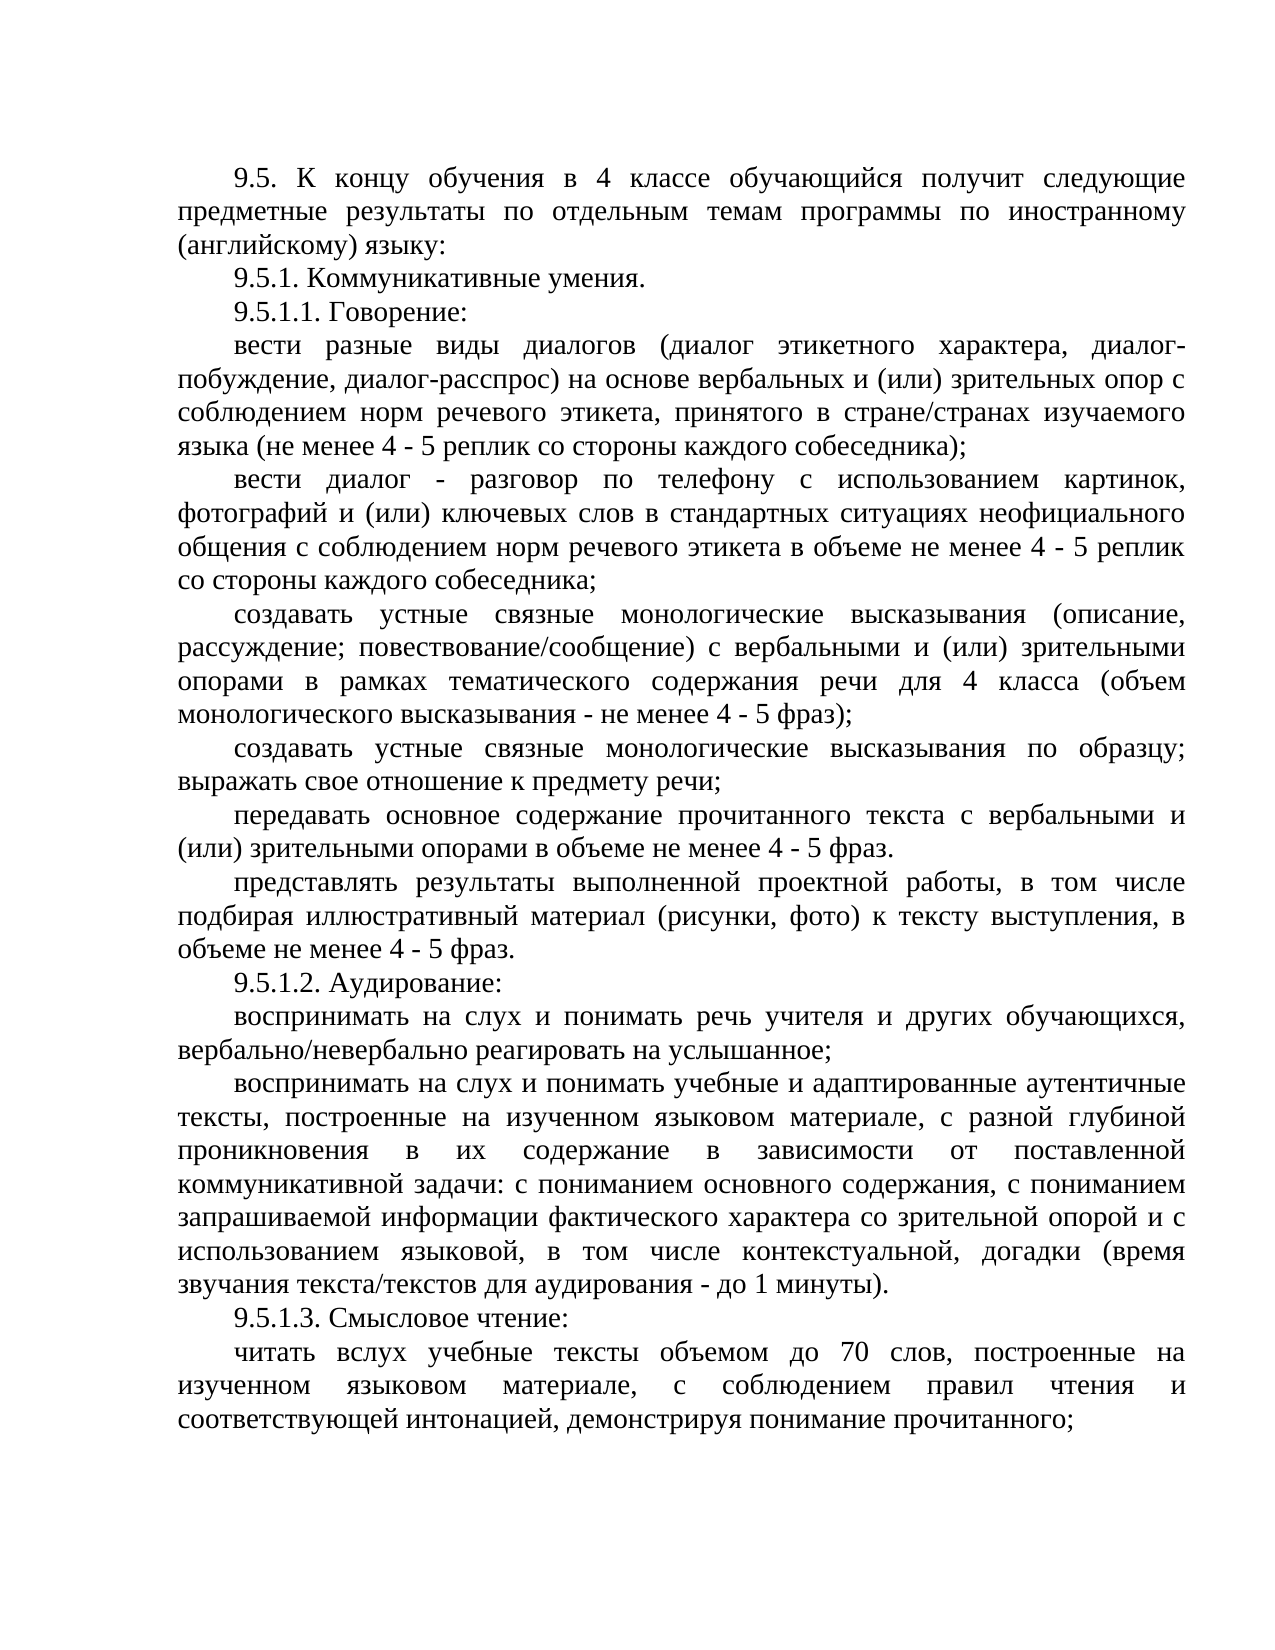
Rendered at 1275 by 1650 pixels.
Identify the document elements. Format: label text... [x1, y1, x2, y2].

text вести диалог - разговор по телефону с использованием картинок, фотографий и (или) ключевых слов в стандартных ситуациях неофициального общения с соблюдением норм речевого этикета в объеме не менее 4 - 5 реплик со стороны каждого собеседника; [177, 462, 1186, 596]
text передавать основное содержание прочитанного текста с вербальными и (или) зрительными опорами в объеме не менее 4 - 5 фраз. [177, 797, 1186, 864]
text воспринимать на слух и понимать речь учителя и других обучающихся, вербально/невербально реагировать на услышанное; [177, 998, 1186, 1065]
text 9.5.1.1. Говорение: [177, 294, 1186, 327]
text воспринимать на слух и понимать учебные и адаптированные аутентичные тексты, построенные на изученном языковом материале, с разной глубиной проникновения в их содержание в зависимости от поставленной коммуникативной задачи: с пониманием основного содержания, с пониманием запрашиваемой информации фактического характера со зрительной опорой и с использованием языковой, в том числе контекстуальной, догадки (время звучания текста/текстов для аудирования - до 1 минуты). [177, 1065, 1186, 1300]
text читать вслух учебные тексты объемом до 70 слов, построенные на изученном языковом материале, с соблюдением правил чтения и соответствующей интонацией, демонстрируя понимание прочитанного; [177, 1334, 1186, 1434]
text 9.5.1.2. Аудирование: [177, 965, 1186, 998]
text 9.5.1.3. Смысловое чтение: [177, 1300, 1186, 1334]
text вести разные виды диалогов (диалог этикетного характера, диалог-побуждение, диалог-расспрос) на основе вербальных и (или) зрительных опор с соблюдением норм речевого этикета, принятого в стране/странах изучаемого языка (не менее 4 - 5 реплик со стороны каждого собеседника); [177, 327, 1186, 462]
text создавать устные связные монологические высказывания (описание, рассуждение; повествование/сообщение) с вербальными и (или) зрительными опорами в рамках тематического содержания речи для 4 класса (объем монологического высказывания - не менее 4 - 5 фраз); [177, 596, 1186, 730]
text создавать устные связные монологические высказывания по образцу; выражать свое отношение к предмету речи; [177, 730, 1186, 797]
text 9.5. К концу обучения в 4 классе обучающийся получит следующие предметные результаты по отдельным темам программы по иностранному (английскому) языку: [177, 160, 1186, 260]
text 9.5.1. Коммуникативные умения. [177, 260, 1186, 294]
text представлять результаты выполненной проектной работы, в том числе подбирая иллюстративный материал (рисунки, фото) к тексту выступления, в объеме не менее 4 - 5 фраз. [177, 864, 1186, 965]
